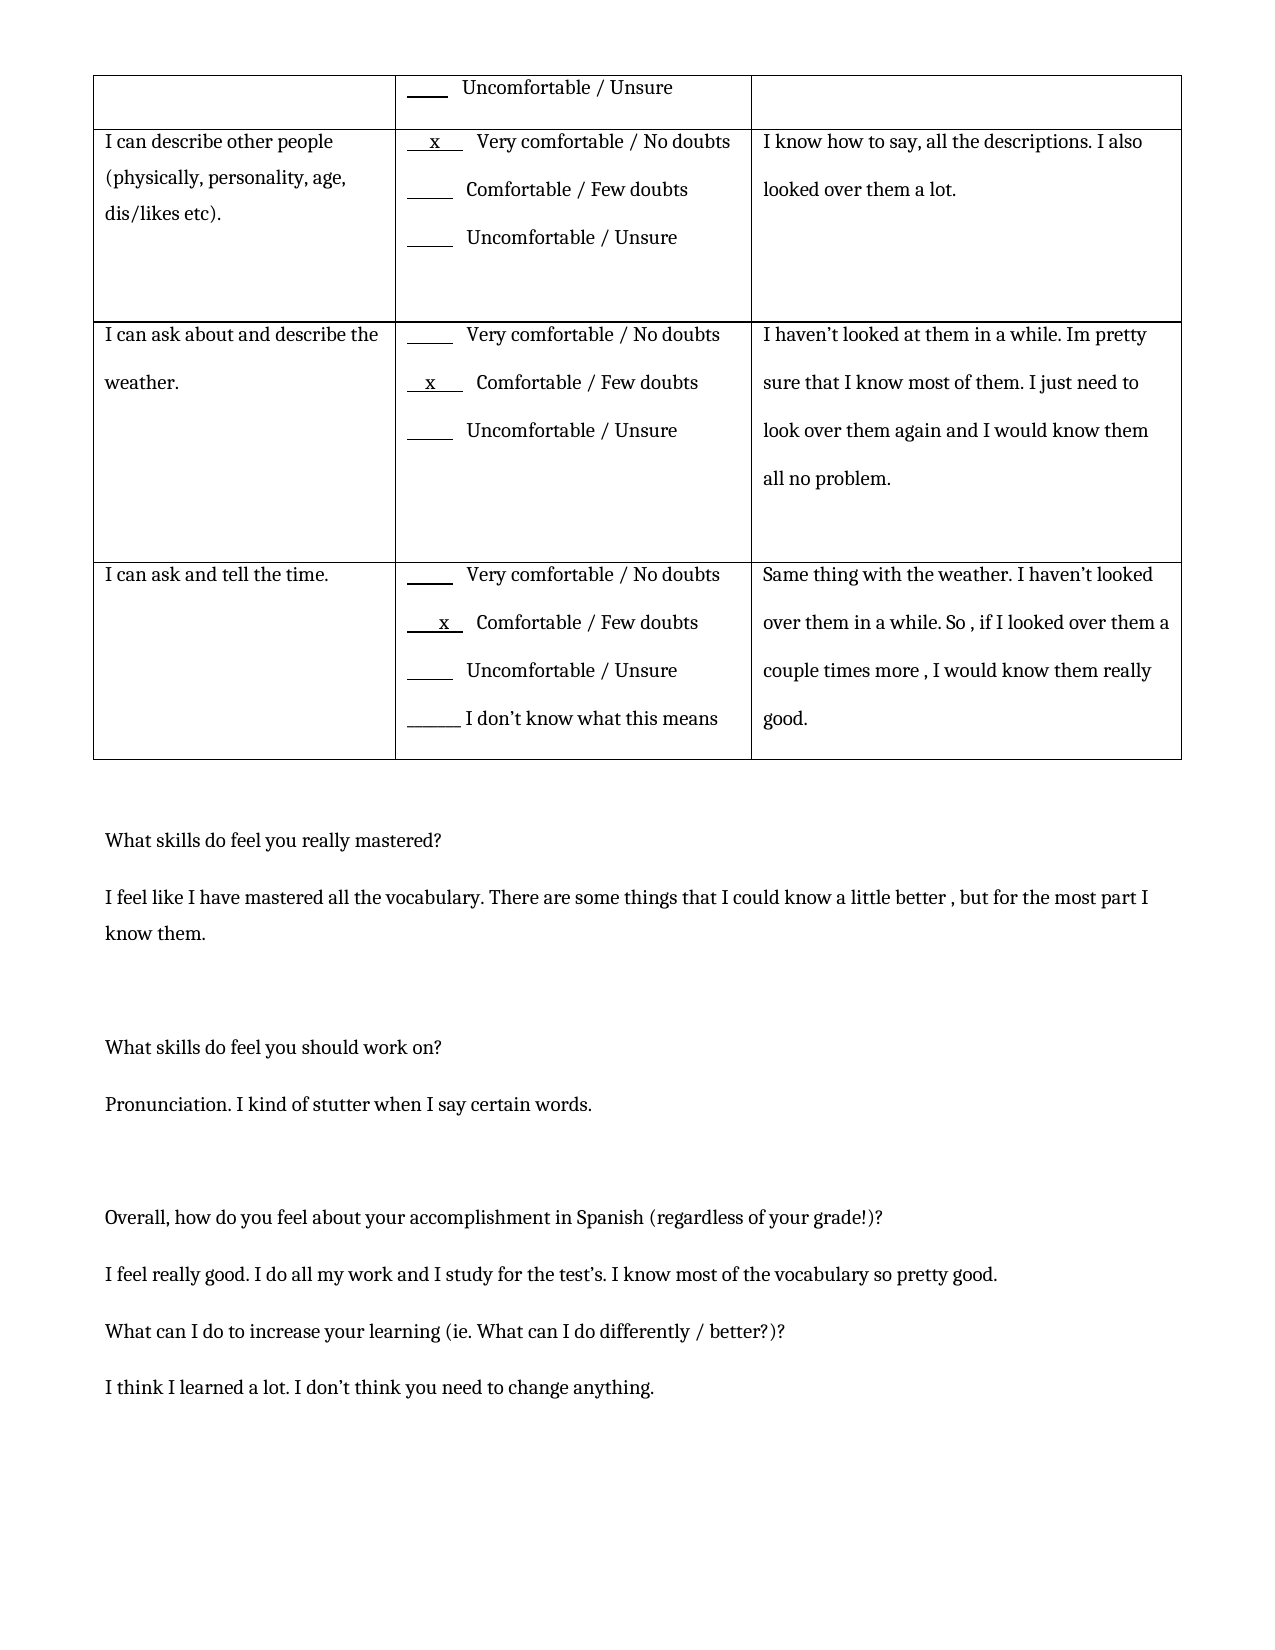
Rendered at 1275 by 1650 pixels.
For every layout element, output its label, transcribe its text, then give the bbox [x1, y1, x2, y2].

table_cell I know how to say, all the descriptions. I also looked over them a lot. [752, 130, 1181, 321]
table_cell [396, 76, 751, 129]
text I think I learned a lot. I don’t think you need to change anything. [105, 1376, 1170, 1400]
table_cell I can ask about and describe the weather. [94, 323, 395, 562]
text Pronunciation. I kind of stutter when I say certain words. [105, 1092, 1170, 1116]
table_cell x Very comfortable / No doubts Comfortable / Few doubts Uncomfortable / Unsure [396, 130, 751, 321]
text Overall, how do you feel about your accomplishment in Spanish (regardless of your grade!)? [105, 1206, 1170, 1230]
text What skills do feel you really mastered? [105, 829, 1170, 853]
text I feel like I have mastered all the vocabulary. There are some things that I could know a little better , but for the most part I know them. [105, 886, 1170, 946]
table_cell I can ask and tell the time. [94, 563, 395, 759]
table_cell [94, 76, 395, 129]
table_cell Same thing with the weather. I haven’t looked over them in a while. So , if I looked over them a couple times more , I would know them really good. [752, 563, 1181, 759]
table_cell Very comfortable / No doubts x Comfortable / Few doubts Uncomfortable / Unsure _______ I don’t know what this means [396, 563, 751, 759]
table_cell I haven’t looked at them in a while. Im pretty sure that I know most of them. I just need to look over them again and I would know them all no problem. [752, 323, 1181, 562]
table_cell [752, 76, 1181, 129]
text What can I do to increase your learning (ie. What can I do differently / better?)? [105, 1319, 1170, 1343]
table_cell I can describe other people (physically, personality, age, dis/likes etc). [94, 130, 395, 321]
text What skills do feel you should work on? [105, 1035, 1170, 1059]
text I feel really good. I do all my work and I study for the test’s. I know most of the vocabulary so pretty good. [105, 1262, 1170, 1286]
table_cell Very comfortable / No doubts x Comfortable / Few doubts Uncomfortable / Unsure [396, 323, 751, 562]
